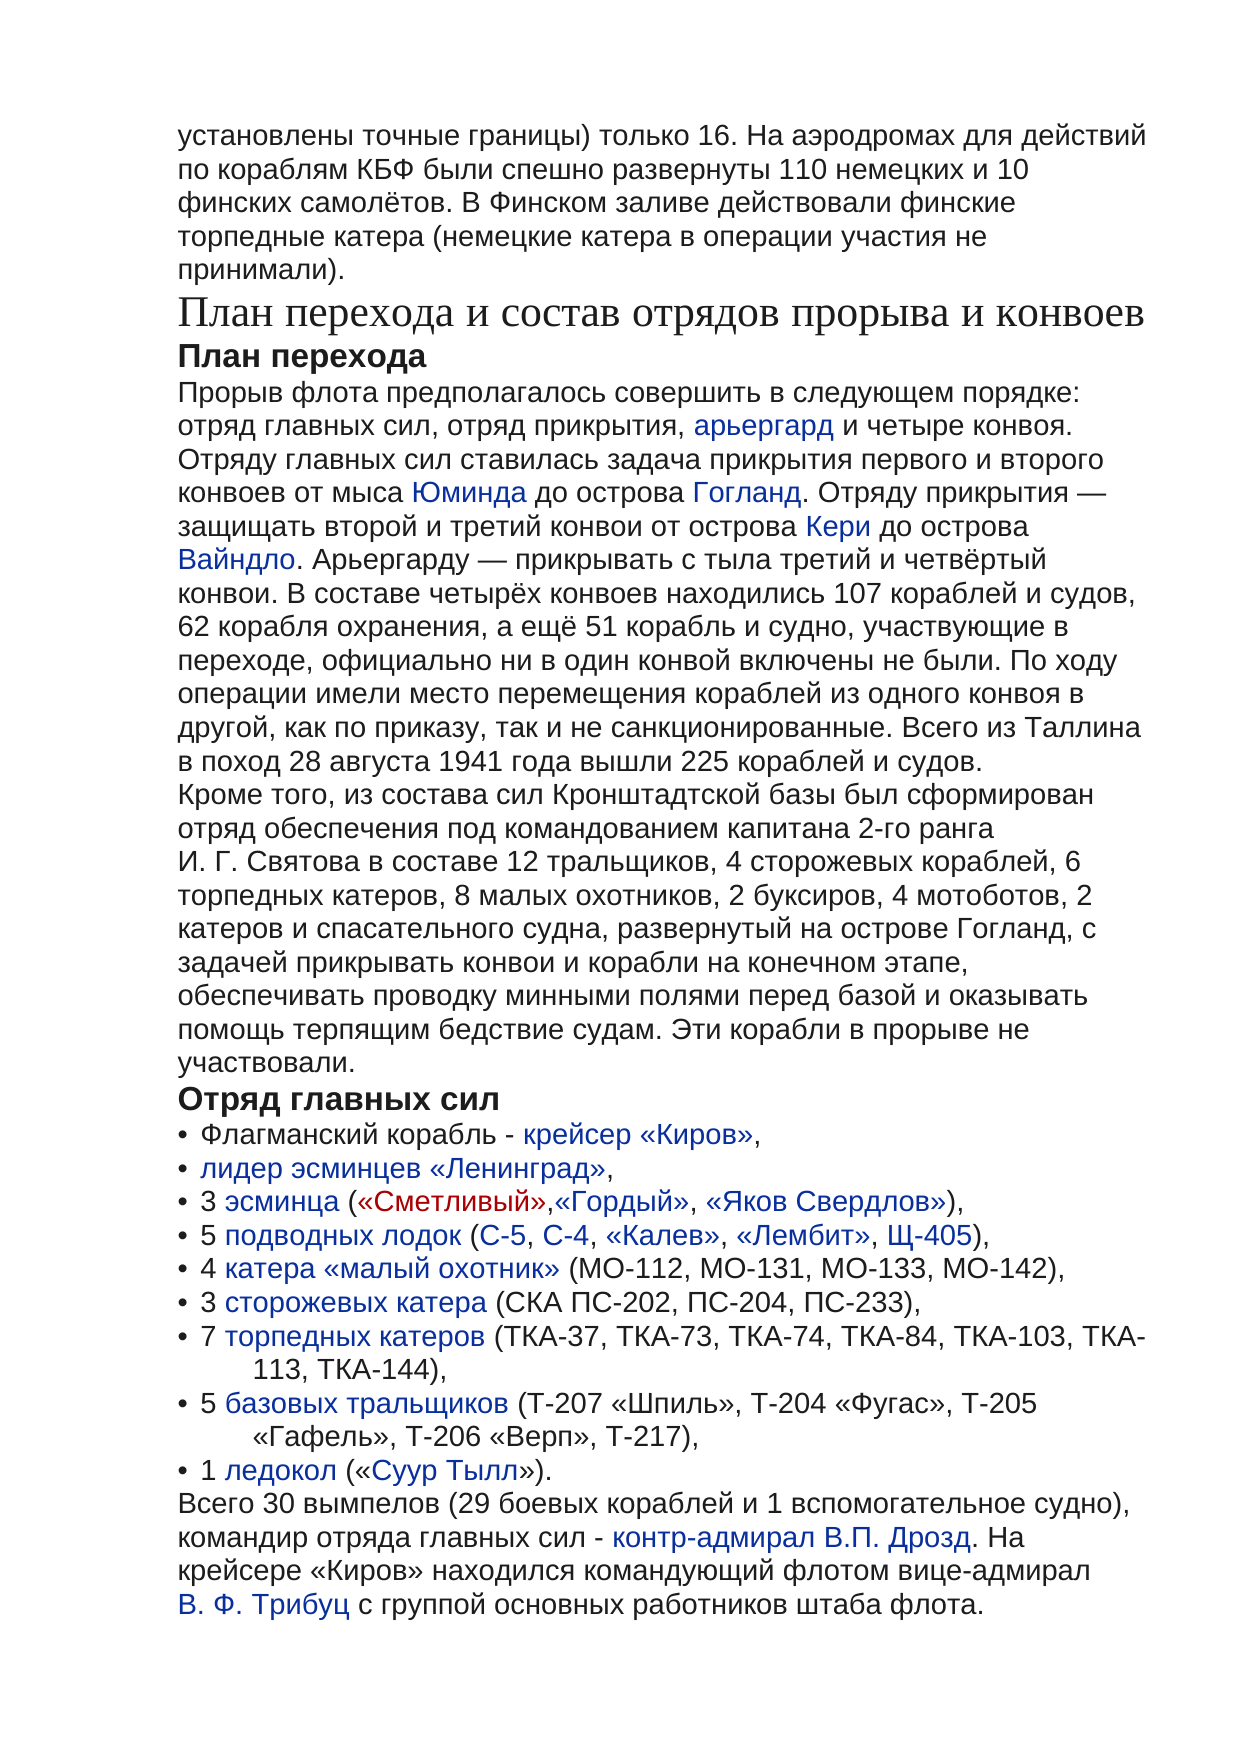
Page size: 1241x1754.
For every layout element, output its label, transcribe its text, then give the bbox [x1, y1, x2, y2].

list 5 базовых тральщиков (Т-207 «Шпиль», Т-204 «Фугас», Т-205 «Гафель», Т-206 «Верп», Т-217), [177, 1386, 1152, 1453]
list 7 торпедных катеров (ТКА-37, ТКА-73, ТКА-74, ТКА-84, ТКА-103, ТКА-113, ТКА-144), [177, 1319, 1152, 1386]
list 3 эсминца («Сметливый»,«Гордый», «Яков Свердлов»), [177, 1184, 1152, 1218]
text Отряд главных сил [177, 1079, 1152, 1117]
text Кроме того, из состава сил Кронштадтской базы был сформирован отряд обеспечения под командованием капитана 2-го ранга И. Г. Святова в составе 12 тральщиков, 4 сторожевых кораблей, 6 торпедных катеров, 8 малых охотников, 2 буксиров, 4 мотоботов, 2 катеров и спасательного судна, развернутый на острове Гогланд, с задачей прикрывать конвои и корабли на конечном этапе, обеспечивать проводку минными полями перед базой и оказывать помощь терпящим бедствие судам. Эти корабли в прорыве не участвовали. [177, 777, 1152, 1079]
text План перехода и состав отрядов прорыва и конвоев [177, 286, 1152, 336]
list 5 подводных лодок (С-5, С-4, «Калев», «Лембит», Щ-405), [177, 1218, 1152, 1252]
list 1 ледокол («Суур Тылл»). [177, 1453, 1152, 1486]
list Флагманский корабль - крейсер «Киров», [177, 1117, 1152, 1151]
text Прорыв флота предполагалось совершить в следующем порядке: отряд главных сил, отряд прикрытия, арьергард и четыре конвоя. Отряду главных сил ставилась задача прикрытия первого и второго конвоев от мыса Юминда до острова Гогланд. Отряду прикрытия — защищать второй и третий конвои от острова Кери до острова Вайндло. Арьергарду — прикрывать с тыла третий и четвёртый конвои. В составе четырёх конвоев находились 107 кораблей и судов, 62 корабля охранения, а ещё 51 корабль и судно, участвующие в переходе, официально ни в один конвой включены не были. По ходу операции имели место перемещения кораблей из одного конвоя в другой, как по приказу, так и не санкционированные. Всего из Таллина в поход 28 августа 1941 года вышли 225 кораблей и судов. [177, 374, 1152, 777]
list 4 катера «малый охотник» (МО-112, МО-131, МО-133, МО-142), [177, 1252, 1152, 1285]
list лидер эсминцев «Ленинград», [177, 1151, 1152, 1184]
text Всего 30 вымпелов (29 боевых кораблей и 1 вспомогательное судно), командир отряда главных сил - контр-адмирал В.П. Дрозд. На крейсере «Киров» находился командующий флотом вице-адмирал В. Ф. Трибуц с группой основных работников штаба флота. [177, 1486, 1152, 1621]
text План перехода [177, 336, 1152, 374]
list 3 сторожевых катера (СКА ПС-202, ПС-204, ПС-233), [177, 1285, 1152, 1319]
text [177, 118, 1152, 286]
